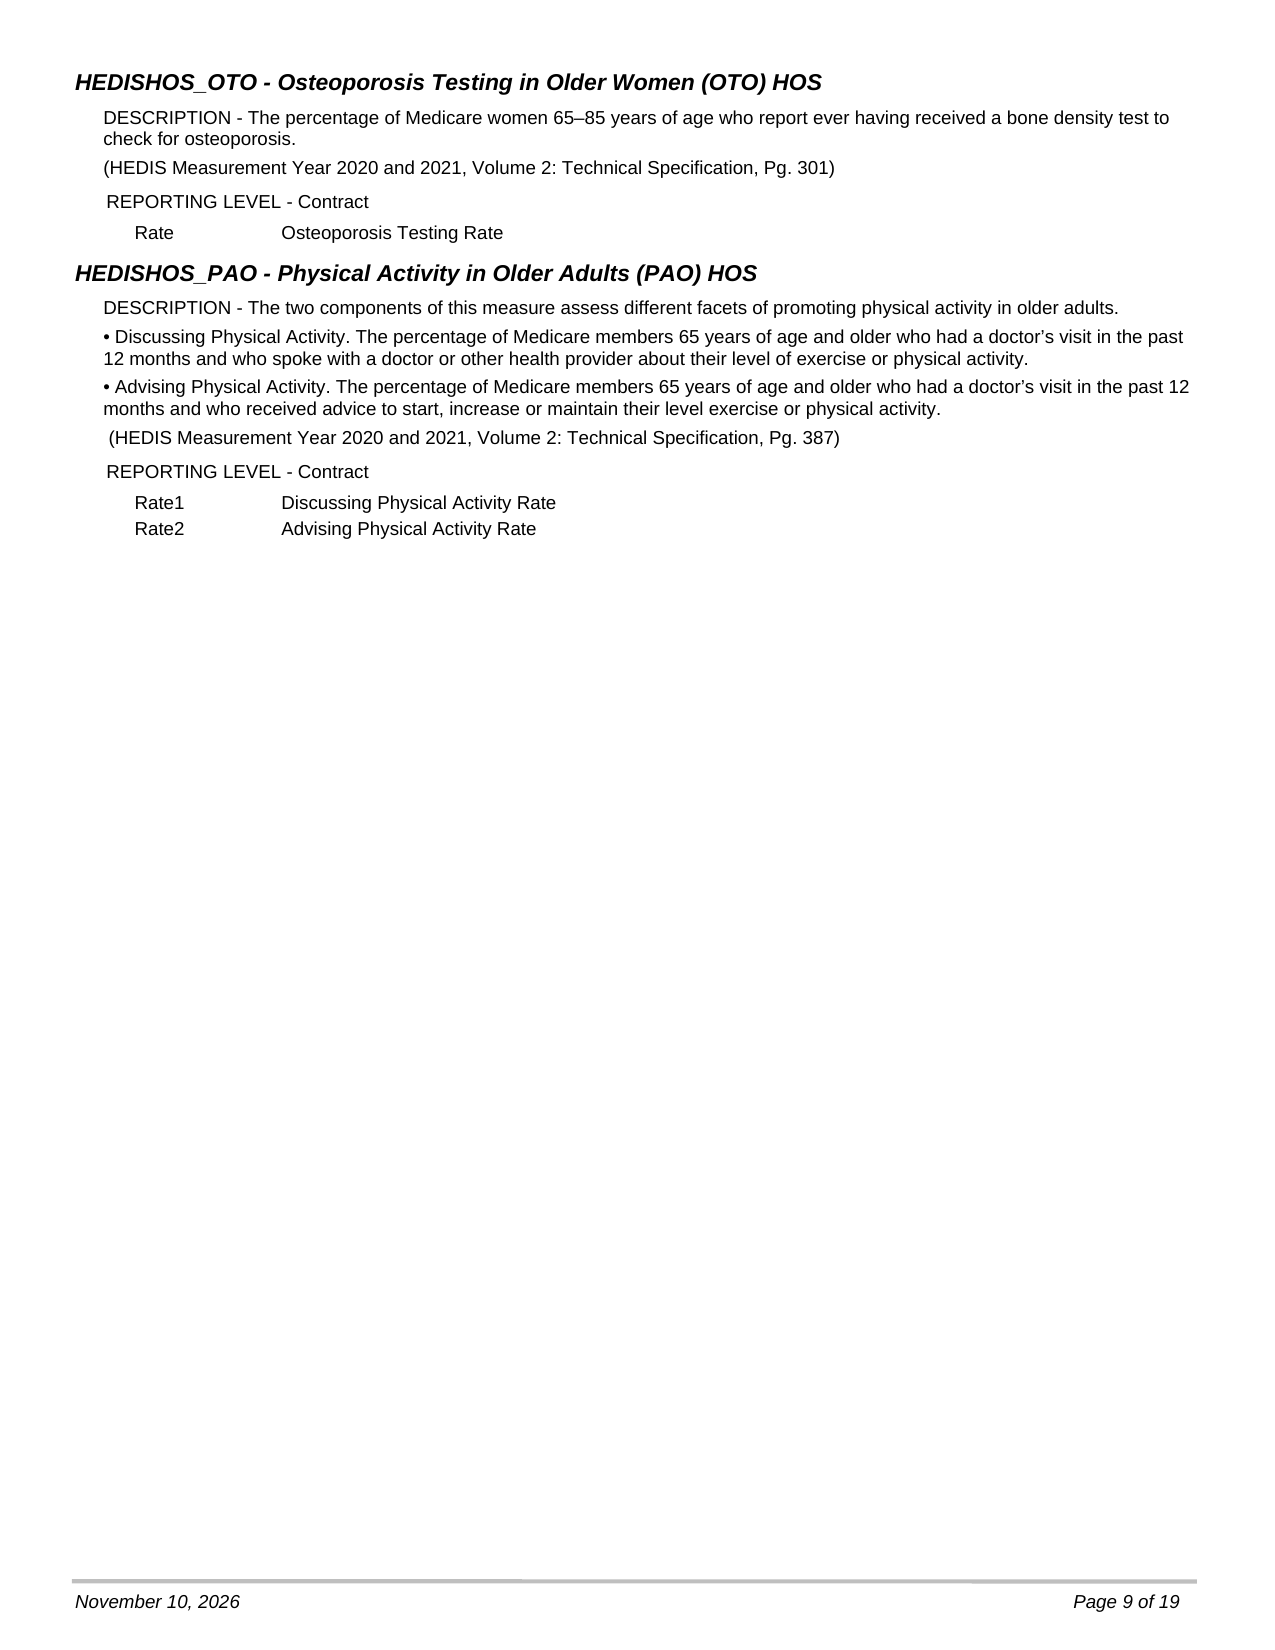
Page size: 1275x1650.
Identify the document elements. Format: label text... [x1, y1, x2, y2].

text (HEDIS Measurement Year 2020 and 2021, Volume 2: Technical Specification, Pg. 387) [75, 427, 1200, 448]
text • Advising Physical Activity. The percentage of Medicare members 65 years of age and older who had a doctor’s visit in the past 12 months and who received advice to start, increase or maintain their level exercise or physical activity. [75, 376, 1200, 419]
text (HEDIS Measurement Year 2020 and 2021, Volume 2: Technical Specification, Pg. 301) [75, 157, 1200, 179]
list Rate1 Discussing Physical Activity Rate [75, 492, 1200, 513]
subtitle HEDISHOS_OTO - Osteoporosis Testing in Older Women (OTO) HOS [75, 69, 1200, 96]
subtitle HEDISHOS_PAO - Physical Activity in Older Adults (PAO) HOS [75, 259, 1200, 286]
subtitle REPORTING LEVEL - Contract [75, 191, 1200, 213]
text DESCRIPTION - The percentage of Medicare women 65–85 years of age who report ever having received a bone density test to check for osteoporosis. [75, 107, 1200, 150]
list Rate Osteoporosis Testing Rate [75, 222, 1200, 244]
subtitle REPORTING LEVEL - Contract [75, 461, 1200, 482]
list Rate2 Advising Physical Activity Rate [75, 518, 1200, 539]
text DESCRIPTION - The two components of this measure assess different facets of promoting physical activity in older adults. [75, 297, 1200, 318]
text • Discussing Physical Activity. The percentage of Medicare members 65 years of age and older who had a doctor’s visit in the past 12 months and who spoke with a doctor or other health provider about their level of exercise or physical activity. [75, 326, 1200, 369]
